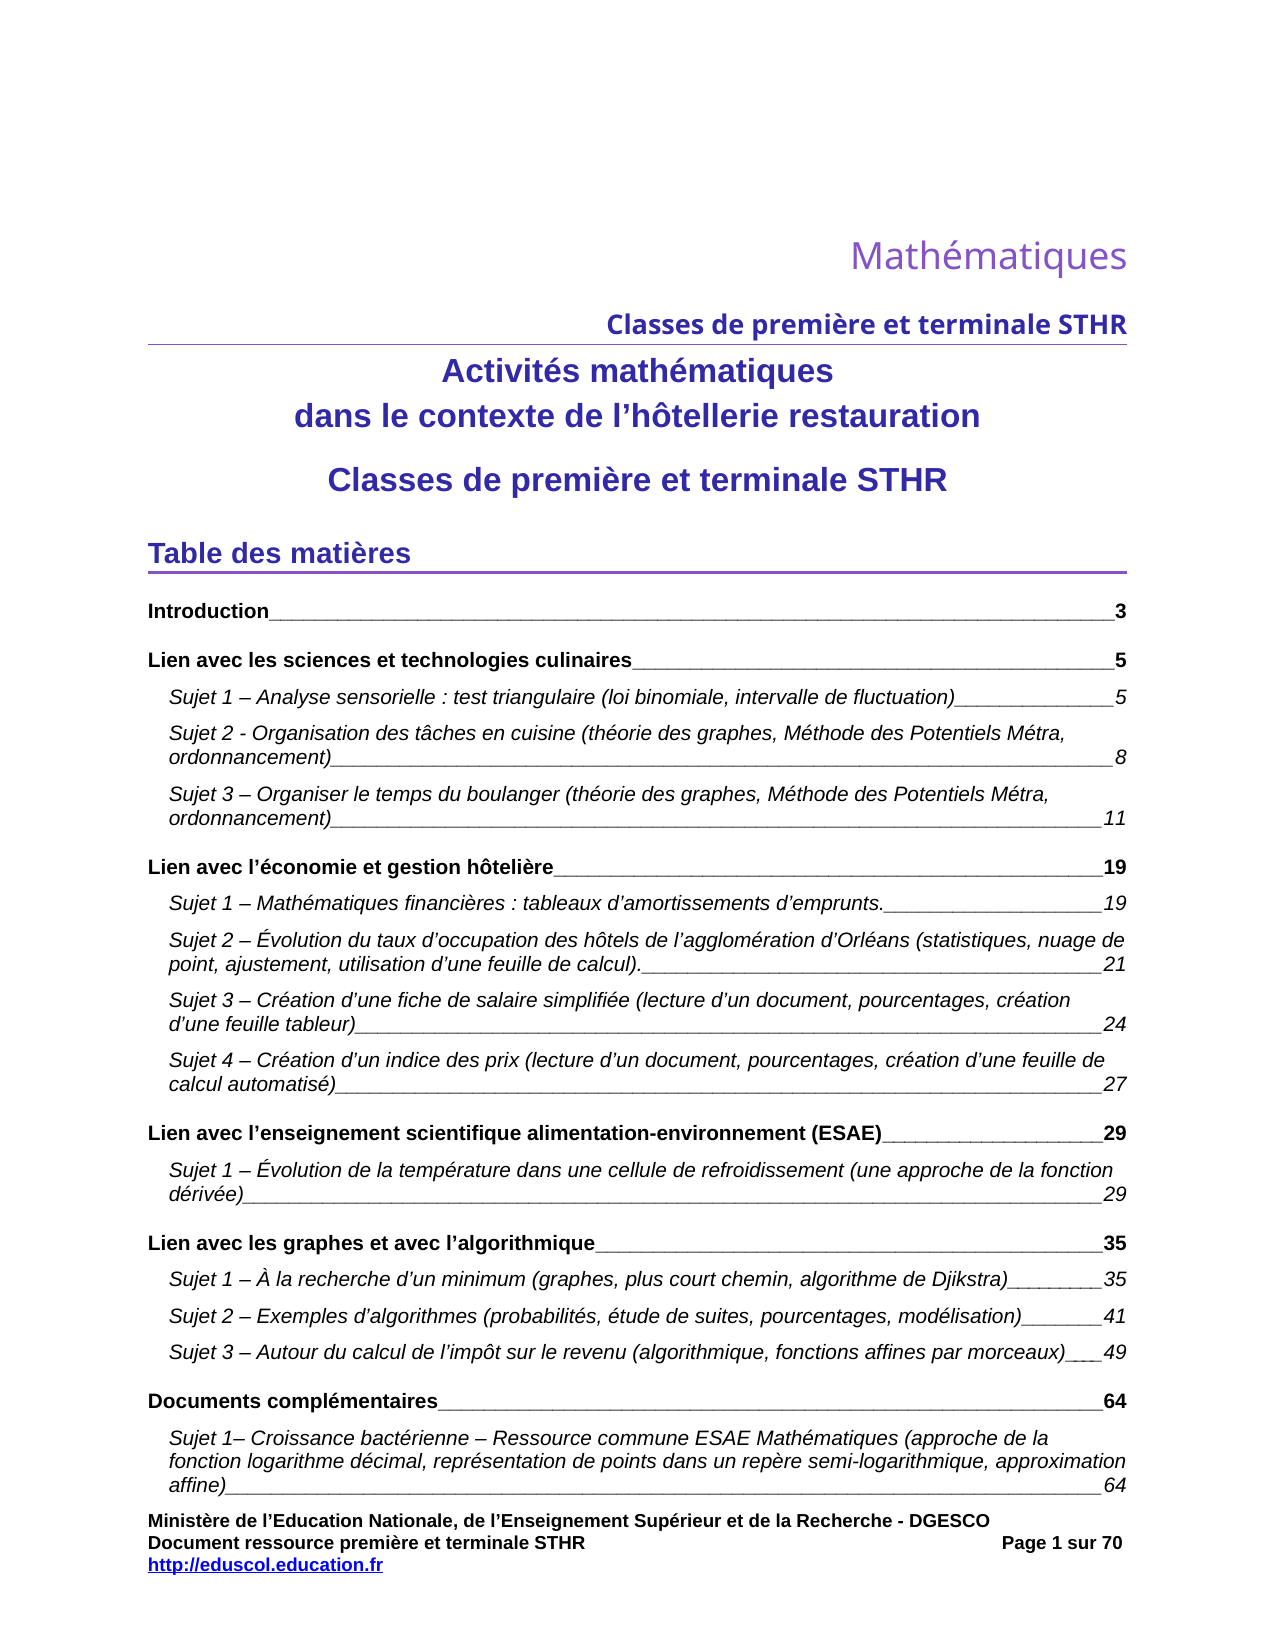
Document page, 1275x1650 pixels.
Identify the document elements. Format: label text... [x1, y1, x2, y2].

text Sujet 2 - Organisation des tâches en cuisine (théorie des graphes, Méthode des Potentiels Métra, ordonnancement) 8 [168, 721, 1127, 769]
text Introduction 3 [148, 599, 1127, 623]
text dans le contexte de l’hôtellerie restauration [148, 396, 1127, 435]
text Lien avec les graphes et avec l’algorithmique 35 [148, 1231, 1127, 1254]
text Sujet 1 – Évolution de la température dans une cellule de refroidissement (une approche de la fonction dérivée) 29 [168, 1158, 1127, 1206]
text Activités mathématiques [148, 352, 1127, 390]
text Sujet 2 – Évolution du taux d’occupation des hôtels de l’agglomération d’Orléans (statistiques, nuage de point, ajustement, utilisation d’une feuille de calcul). 21 [168, 927, 1127, 975]
text Sujet 1 – Analyse sensorielle : test triangulaire (loi binomiale, intervalle de fluctuation) 5 [168, 685, 1127, 709]
text Sujet 3 – Organiser le temps du boulanger (théorie des graphes, Méthode des Potentiels Métra, ordonnancement) 11 [168, 782, 1127, 829]
text Lien avec l’enseignement scientifique alimentation-environnement (ESAE) 29 [148, 1121, 1127, 1145]
text Sujet 3 – Autour du calcul de l’impôt sur le revenu (algorithmique, fonctions affines par morceaux) 49 [168, 1340, 1127, 1364]
text Sujet 2 – Exemples d’algorithmes (probabilités, étude de suites, pourcentages, modélisation) 41 [168, 1303, 1127, 1327]
text Classes de première et terminale STHR [148, 305, 1127, 344]
text Mathématiques [148, 229, 1127, 280]
text Classes de première et terminale STHR [148, 460, 1127, 498]
text Sujet 1– Croissance bactérienne – Ressource commune ESAE Mathématiques (approche de la fonction logarithme décimal, représentation de points dans un repère semi-logarithmique, approximation affine) 64 [168, 1425, 1127, 1497]
subtitle Table des matières [148, 536, 1127, 571]
text Sujet 1 – À la recherche d’un minimum (graphes, plus court chemin, algorithme de Djikstra) 35 [168, 1267, 1127, 1291]
text Sujet 3 – Création d’une fiche de salaire simplifiée (lecture d’un document, pourcentages, création d’une feuille tableur) 24 [168, 988, 1127, 1036]
text Lien avec les sciences et technologies culinaires 5 [148, 648, 1127, 672]
text Documents complémentaires 64 [148, 1389, 1127, 1413]
text Lien avec l’économie et gestion hôtelière 19 [148, 854, 1127, 878]
text Sujet 1 – Mathématiques financières : tableaux d’amortissements d’emprunts. 19 [168, 891, 1127, 915]
text Sujet 4 – Création d’un indice des prix (lecture d’un document, pourcentages, création d’une feuille de calcul automatisé) 27 [168, 1048, 1127, 1096]
